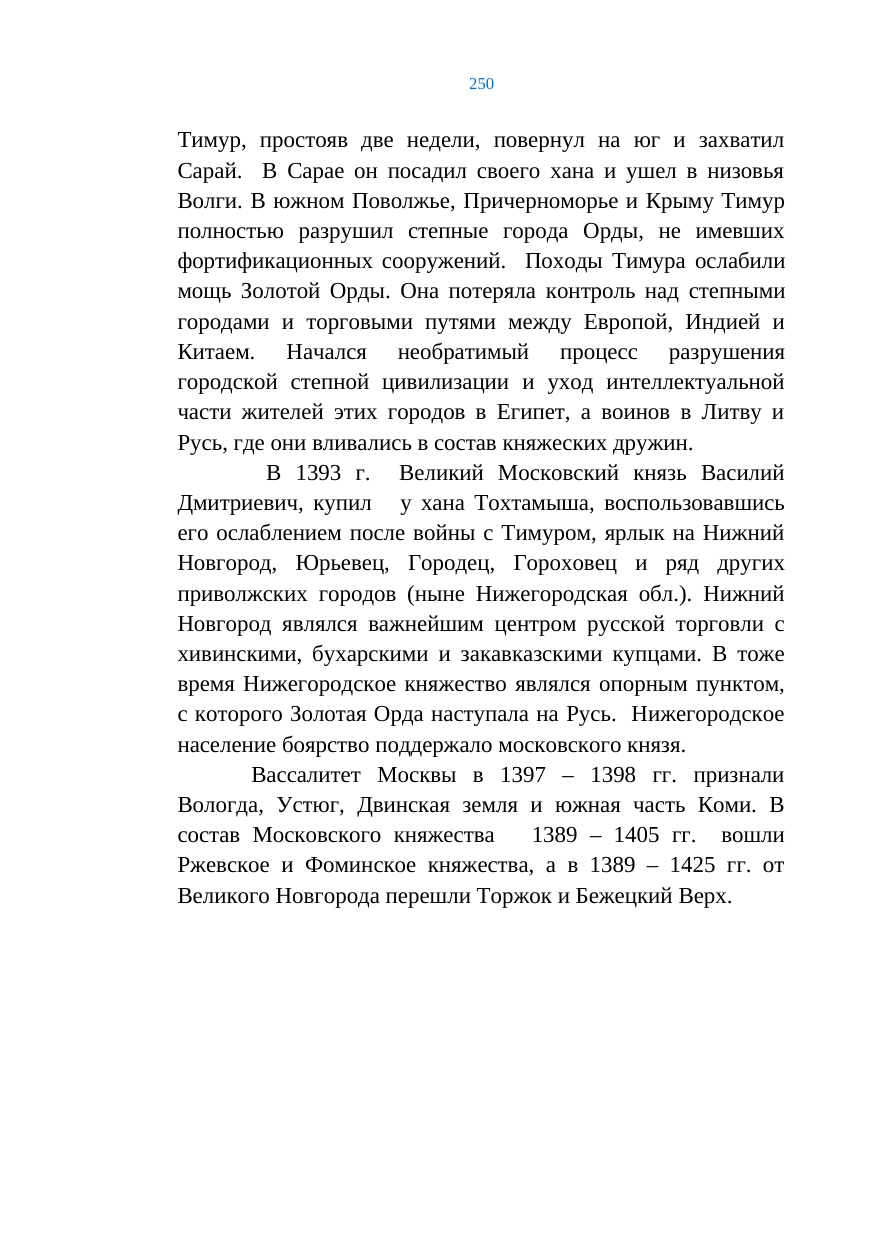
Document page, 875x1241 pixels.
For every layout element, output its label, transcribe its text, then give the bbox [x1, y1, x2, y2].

text В 1393 г. Великий Московский князь Василий Дмитриевич, купил у хана Тохтамыша, воспользовавшись его ослаблением после войны с Тимуром, ярлык на Нижний Новгород, Юрьевец, Городец, Гороховец и ряд других приволжских городов (ныне Нижегородская обл.). Нижний Новгород являлся важнейшим центром русской торговли с хивинскими, бухарскими и закавказскими купцами. В тоже время Нижегородское княжество являлся опорным пунктом, с которого Золотая Орда наступала на Русь. Нижегородское население боярство поддержало московского князя. [177, 459, 786, 757]
text Вассалитет Москвы в 1397 – 1398 гг. признали Вологда, Устюг, Двинская земля и южная часть Коми. В состав Московского княжества 1389 – 1405 гг. вошли Ржевское и Фоминское княжества, а в 1389 – 1425 гг. от Великого Новгорода перешли Торжок и Бежецкий Верх. [177, 761, 786, 908]
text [177, 127, 786, 455]
